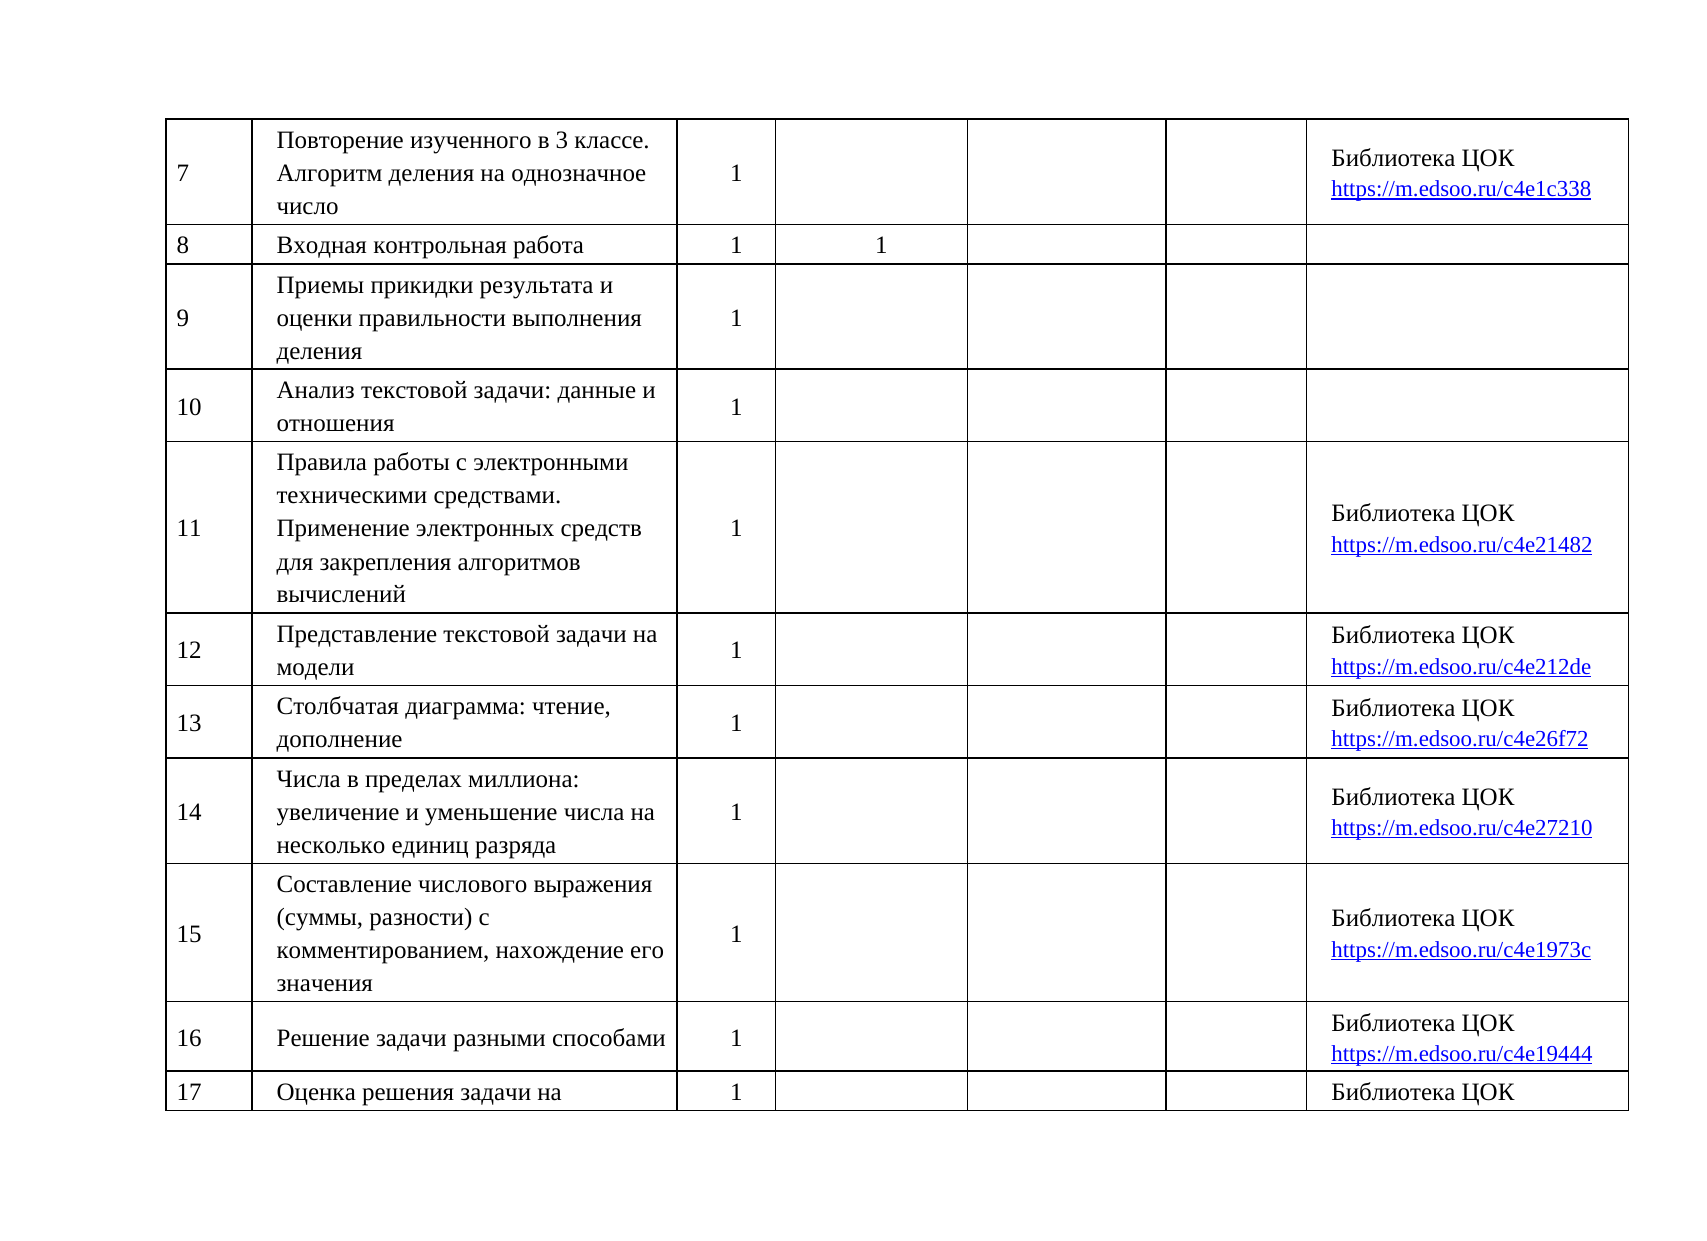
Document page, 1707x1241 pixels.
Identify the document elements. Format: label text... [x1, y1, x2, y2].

table_cell [776, 120, 967, 223]
table_cell 1 [678, 120, 775, 223]
table_cell 16 [167, 1002, 251, 1070]
table_cell Столбчатая диаграмма: чтение, дополнение [253, 686, 676, 757]
table_cell [776, 370, 967, 441]
table_cell [776, 759, 967, 862]
table_cell Числа в пределах миллиона: увеличение и уменьшение числа на несколько единиц разряда [253, 759, 676, 862]
table_cell 1 [678, 759, 775, 862]
table_cell [776, 265, 967, 368]
table_cell [968, 614, 1165, 684]
table_cell [1167, 864, 1306, 1001]
table_cell Библиотека ЦОК https://m.edsoo.ru/c4e19444 [1307, 1002, 1628, 1070]
table_cell [776, 686, 967, 757]
table_cell [776, 1072, 967, 1110]
table_cell 1 [678, 864, 775, 1001]
table_cell 1 [678, 1002, 775, 1070]
table_cell 1 [678, 225, 775, 263]
table_cell 9 [167, 265, 251, 368]
table_cell [776, 442, 967, 612]
table_cell [1167, 442, 1306, 612]
table_cell [1307, 225, 1628, 263]
table_cell [968, 759, 1165, 862]
table_cell 1 [678, 1072, 775, 1110]
table_cell 11 [167, 442, 251, 612]
table_cell [968, 442, 1165, 612]
table_cell [1167, 370, 1306, 441]
table_cell [968, 120, 1165, 223]
table_cell [1167, 686, 1306, 757]
table_cell Анализ текстовой задачи: данные и отношения [253, 370, 676, 441]
table_cell [1167, 225, 1306, 263]
table_cell [968, 225, 1165, 263]
table_cell 12 [167, 614, 251, 684]
table_cell [968, 1072, 1165, 1110]
table_cell [776, 614, 967, 684]
table_cell 7 [167, 120, 251, 223]
table_cell [1167, 614, 1306, 684]
table_cell [968, 864, 1165, 1001]
table_cell 1 [678, 686, 775, 757]
table_cell 15 [167, 864, 251, 1001]
table_cell 8 [167, 225, 251, 263]
table_cell 1 [678, 614, 775, 684]
table_cell [968, 370, 1165, 441]
table_cell Библиотека ЦОК https://m.edsoo.ru/c4e21482 [1307, 442, 1628, 612]
table_cell Правила работы с электронными техническими средствами. Применение электронных средств для закрепления алгоритмов вычислений [253, 442, 676, 612]
table_cell 17 [167, 1072, 251, 1110]
table_cell Библиотека ЦОК https://m.edsoo.ru/c4e26f72 [1307, 686, 1628, 757]
table_cell Библиотека ЦОК https://m.edsoo.ru/c4e1c338 [1307, 120, 1628, 223]
table_cell Представление текстовой задачи на модели [253, 614, 676, 684]
table_cell [1307, 370, 1628, 441]
table_cell 1 [776, 225, 967, 263]
table_cell [1307, 265, 1628, 368]
table_cell [776, 1002, 967, 1070]
table_cell [1167, 265, 1306, 368]
table_cell Библиотека ЦОК https://m.edsoo.ru/c4e212de [1307, 614, 1628, 684]
table_cell 1 [678, 370, 775, 441]
table_cell Составление числового выражения (суммы, разности) с комментированием, нахождение его значения [253, 864, 676, 1001]
table_cell Повторение изученного в 3 классе. Алгоритм деления на однозначное число [253, 120, 676, 223]
table_cell 13 [167, 686, 251, 757]
table_cell Приемы прикидки результата и оценки правильности выполнения деления [253, 265, 676, 368]
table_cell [253, 1072, 676, 1110]
table_cell [1167, 120, 1306, 223]
table_cell [1167, 1072, 1306, 1110]
table_cell [968, 686, 1165, 757]
table_cell [1167, 1002, 1306, 1070]
table_cell Решение задачи разными способами [253, 1002, 676, 1070]
table_cell [1167, 759, 1306, 862]
table_cell 10 [167, 370, 251, 441]
table_cell Библиотека ЦОК https://m.edsoo.ru/c4e1973c [1307, 864, 1628, 1001]
table_cell 1 [678, 442, 775, 612]
table_cell Библиотека ЦОК https://m.edsoo.ru/c4e27210 [1307, 759, 1628, 862]
table_cell [968, 265, 1165, 368]
table_cell 14 [167, 759, 251, 862]
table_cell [1307, 1072, 1628, 1110]
table_cell [968, 1002, 1165, 1070]
table_cell [776, 864, 967, 1001]
table_cell Входная контрольная работа [253, 225, 676, 263]
table_cell 1 [678, 265, 775, 368]
